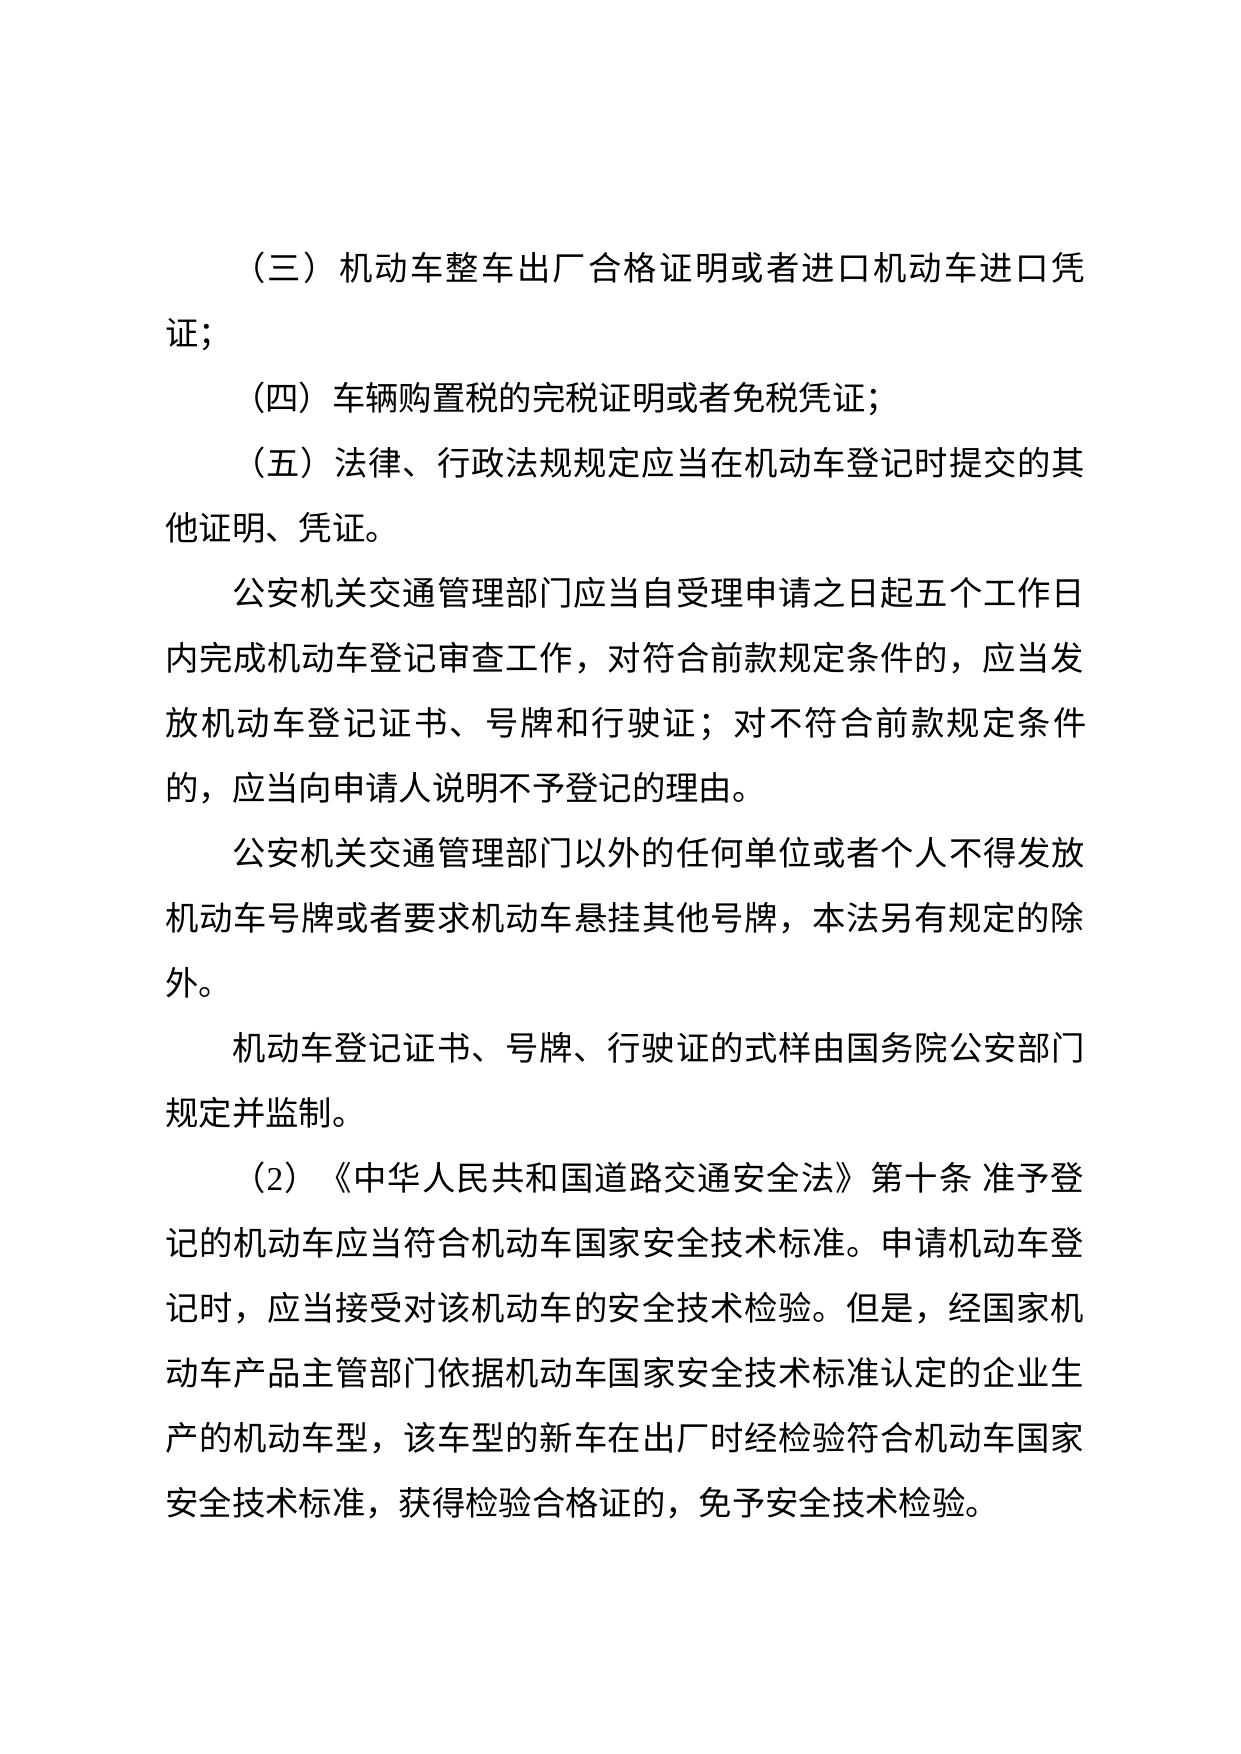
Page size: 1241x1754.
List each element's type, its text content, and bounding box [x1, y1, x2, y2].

text （2）《中华人民共和国道路交通安全法》第十条 准予登记的机动车应当符合机动车国家安全技术标准。申请机动车登记时，应当接受对该机动车的安全技术检验。但是，经国家机动车产品主管部门依据机动车国家安全技术标准认定的企业生产的机动车型，该车型的新车在出厂时经检验符合机动车国家安全技术标准，获得检验合格证的，免予安全技术检验。 [165, 1143, 1087, 1533]
text （四）车辆购置税的完税证明或者免税凭证； [165, 363, 1087, 428]
text 公安机关交通管理部门应当自受理申请之日起五个工作日内完成机动车登记审查工作，对符合前款规定条件的，应当发放机动车登记证书、号牌和行驶证；对不符合前款规定条件的，应当向申请人说明不予登记的理由。 [165, 558, 1087, 818]
text （五）法律、行政法规规定应当在机动车登记时提交的其他证明、凭证。 [165, 428, 1087, 558]
text （三）机动车整车出厂合格证明或者进口机动车进口凭证； [165, 233, 1087, 363]
text 公安机关交通管理部门以外的任何单位或者个人不得发放机动车号牌或者要求机动车悬挂其他号牌，本法另有规定的除外。 [165, 818, 1087, 1013]
text 机动车登记证书、号牌、行驶证的式样由国务院公安部门规定并监制。 [165, 1013, 1087, 1143]
